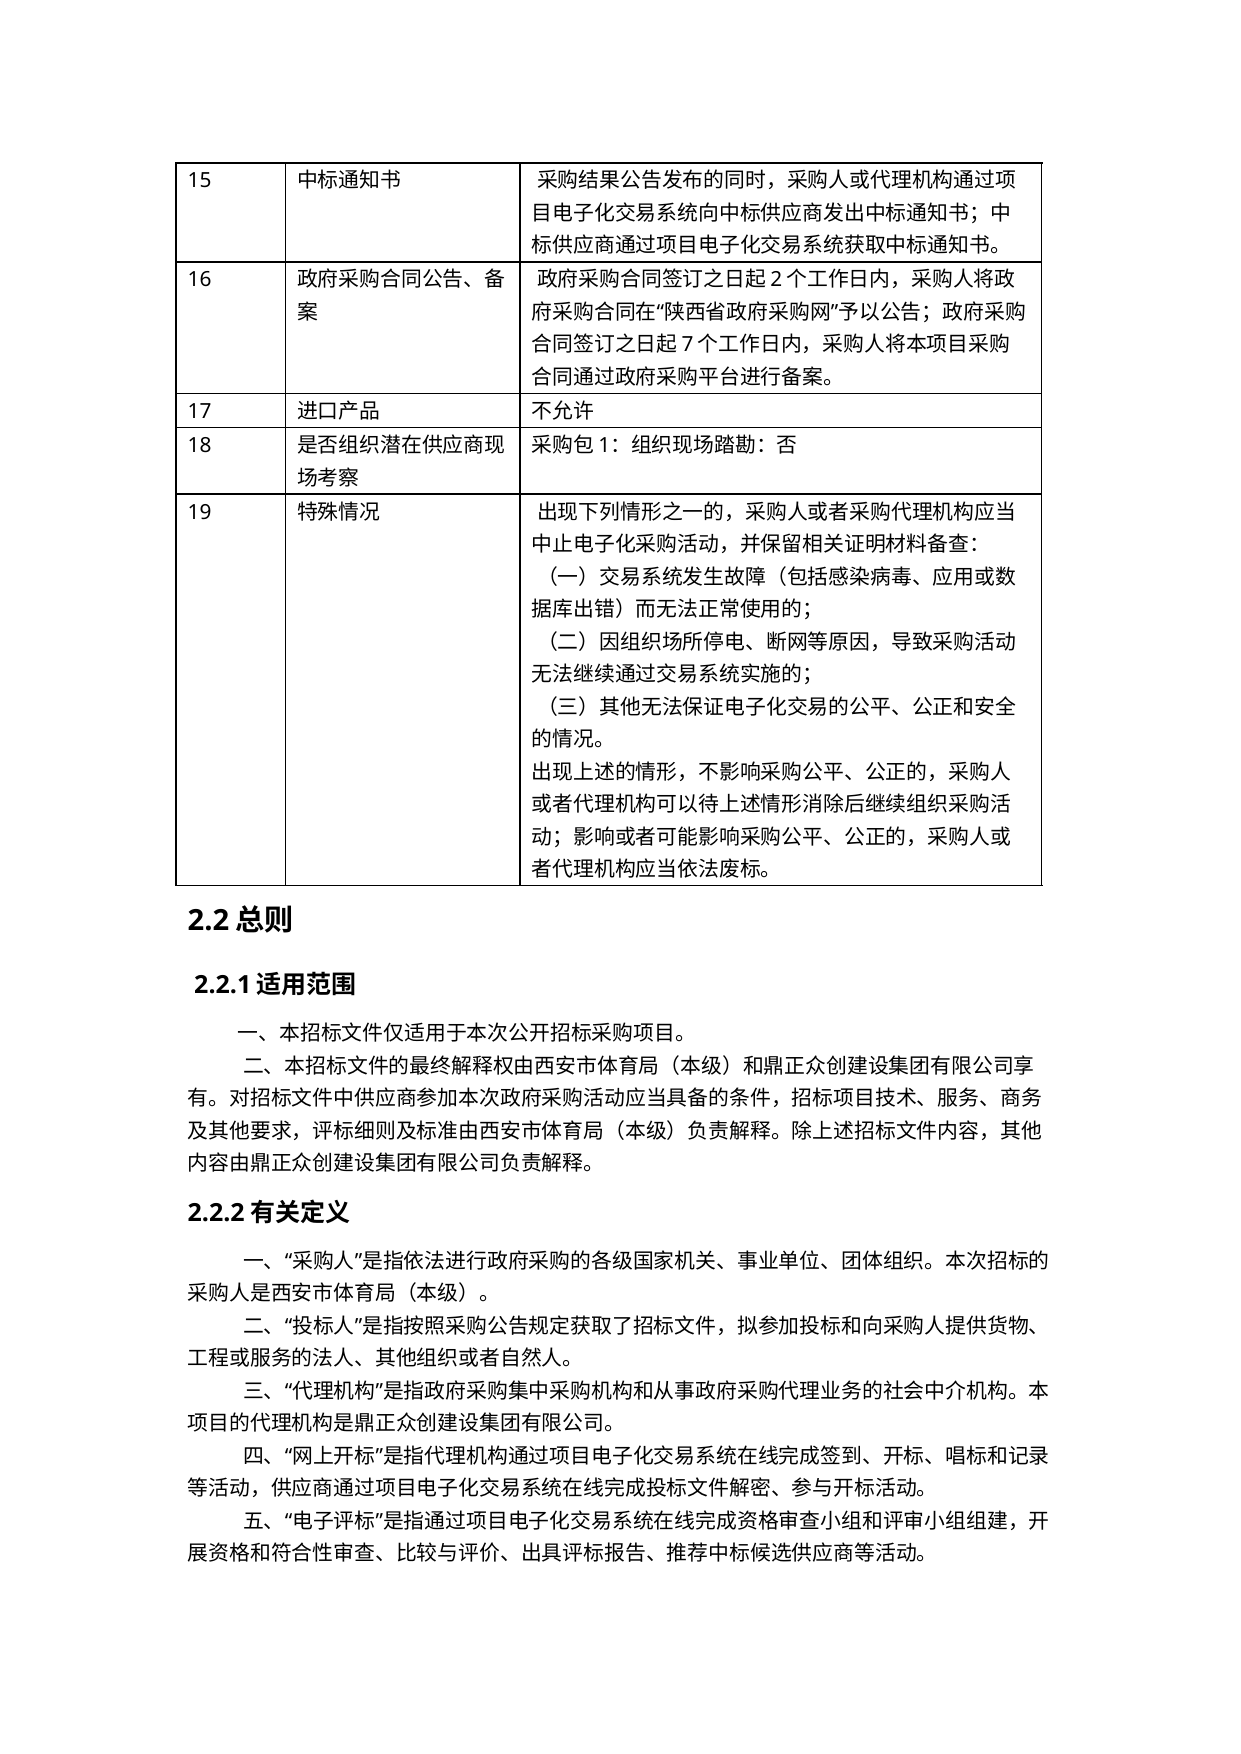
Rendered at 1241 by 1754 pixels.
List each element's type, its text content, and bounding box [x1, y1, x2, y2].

text 五、“电子评标”是指通过项目电子化交易系统在线完成资格审查小组和评审小组组建，开展资格和符合性审查、比较与评价、出具评标报告、推荐中标候选供应商等活动。 [187, 1504, 1053, 1569]
text 2.2总则 [187, 886, 1053, 951]
table_cell 采购结果公告发布的同时，采购人或代理机构通过项目电子化交易系统向中标供应商发出中标通知书；中标供应商通过项目电子化交易系统获取中标通知书。 [521, 164, 1041, 261]
table_cell 19 [177, 495, 285, 885]
table_cell 政府采购合同公告、备案 [286, 263, 519, 393]
text 2.2.2有关定义 [187, 1179, 1053, 1244]
table_cell 政府采购合同签订之日起2个工作日内，采购人将政府采购合同在“陕西省政府采购网”予以公告；政府采购合同签订之日起7个工作日内，采购人将本项目采购合同通过政府采购平台进行备案。 [521, 263, 1041, 393]
table_cell 采购包1：组织现场踏勘：否 [521, 428, 1041, 493]
text 一、“采购人”是指依法进行政府采购的各级国家机关、事业单位、团体组织。本次招标的采购人是西安市体育局（本级）。 [187, 1244, 1053, 1309]
text 2.2.1适用范围 [187, 951, 1053, 1016]
text 一、本招标文件仅适用于本次公开招标采购项目。 [187, 1016, 1053, 1049]
text 三、“代理机构”是指政府采购集中采购机构和从事政府采购代理业务的社会中介机构。本项目的代理机构是鼎正众创建设集团有限公司。 [187, 1374, 1053, 1439]
table_cell 15 [177, 164, 285, 261]
table_cell 17 [177, 394, 285, 427]
table_cell 中标通知书 [286, 164, 519, 261]
text 四、“网上开标”是指代理机构通过项目电子化交易系统在线完成签到、开标、唱标和记录等活动，供应商通过项目电子化交易系统在线完成投标文件解密、参与开标活动。 [187, 1439, 1053, 1504]
text 二、“投标人”是指按照采购公告规定获取了招标文件，拟参加投标和向采购人提供货物、工程或服务的法人、其他组织或者自然人。 [187, 1309, 1053, 1374]
table_cell 16 [177, 263, 285, 393]
table_cell 特殊情况 [286, 495, 519, 885]
table_cell 是否组织潜在供应商现场考察 [286, 428, 519, 493]
table_cell 进口产品 [286, 394, 519, 427]
table_cell 出现下列情形之一的，采购人或者采购代理机构应当中止电子化采购活动，并保留相关证明材料备查： （一）交易系统发生故障（包括感染病毒、应用或数据库出错）而无法正常使用的； （二）因组织场所停电、断网等原因，导致采购活动无法继续通过交易系统实施的； （三）其他无法保证电子化交易的公平、公正和安全的情况。 出现上述的情形，不影响采购公平、公正的，采购人或者代理机构可以待上述情形消除后继续组织采购活动；影响或者可能影响采购公平、公正的，采购人或者代理机构应当依法废标。 [521, 495, 1041, 885]
table_cell 18 [177, 428, 285, 493]
text 二、本招标文件的最终解释权由西安市体育局（本级）和鼎正众创建设集团有限公司享有。对招标文件中供应商参加本次政府采购活动应当具备的条件，招标项目技术、服务、商务及其他要求，评标细则及标准由西安市体育局（本级）负责解释。除上述招标文件内容，其他内容由鼎正众创建设集团有限公司负责解释。 [187, 1049, 1053, 1179]
table_cell 不允许 [521, 394, 1041, 427]
